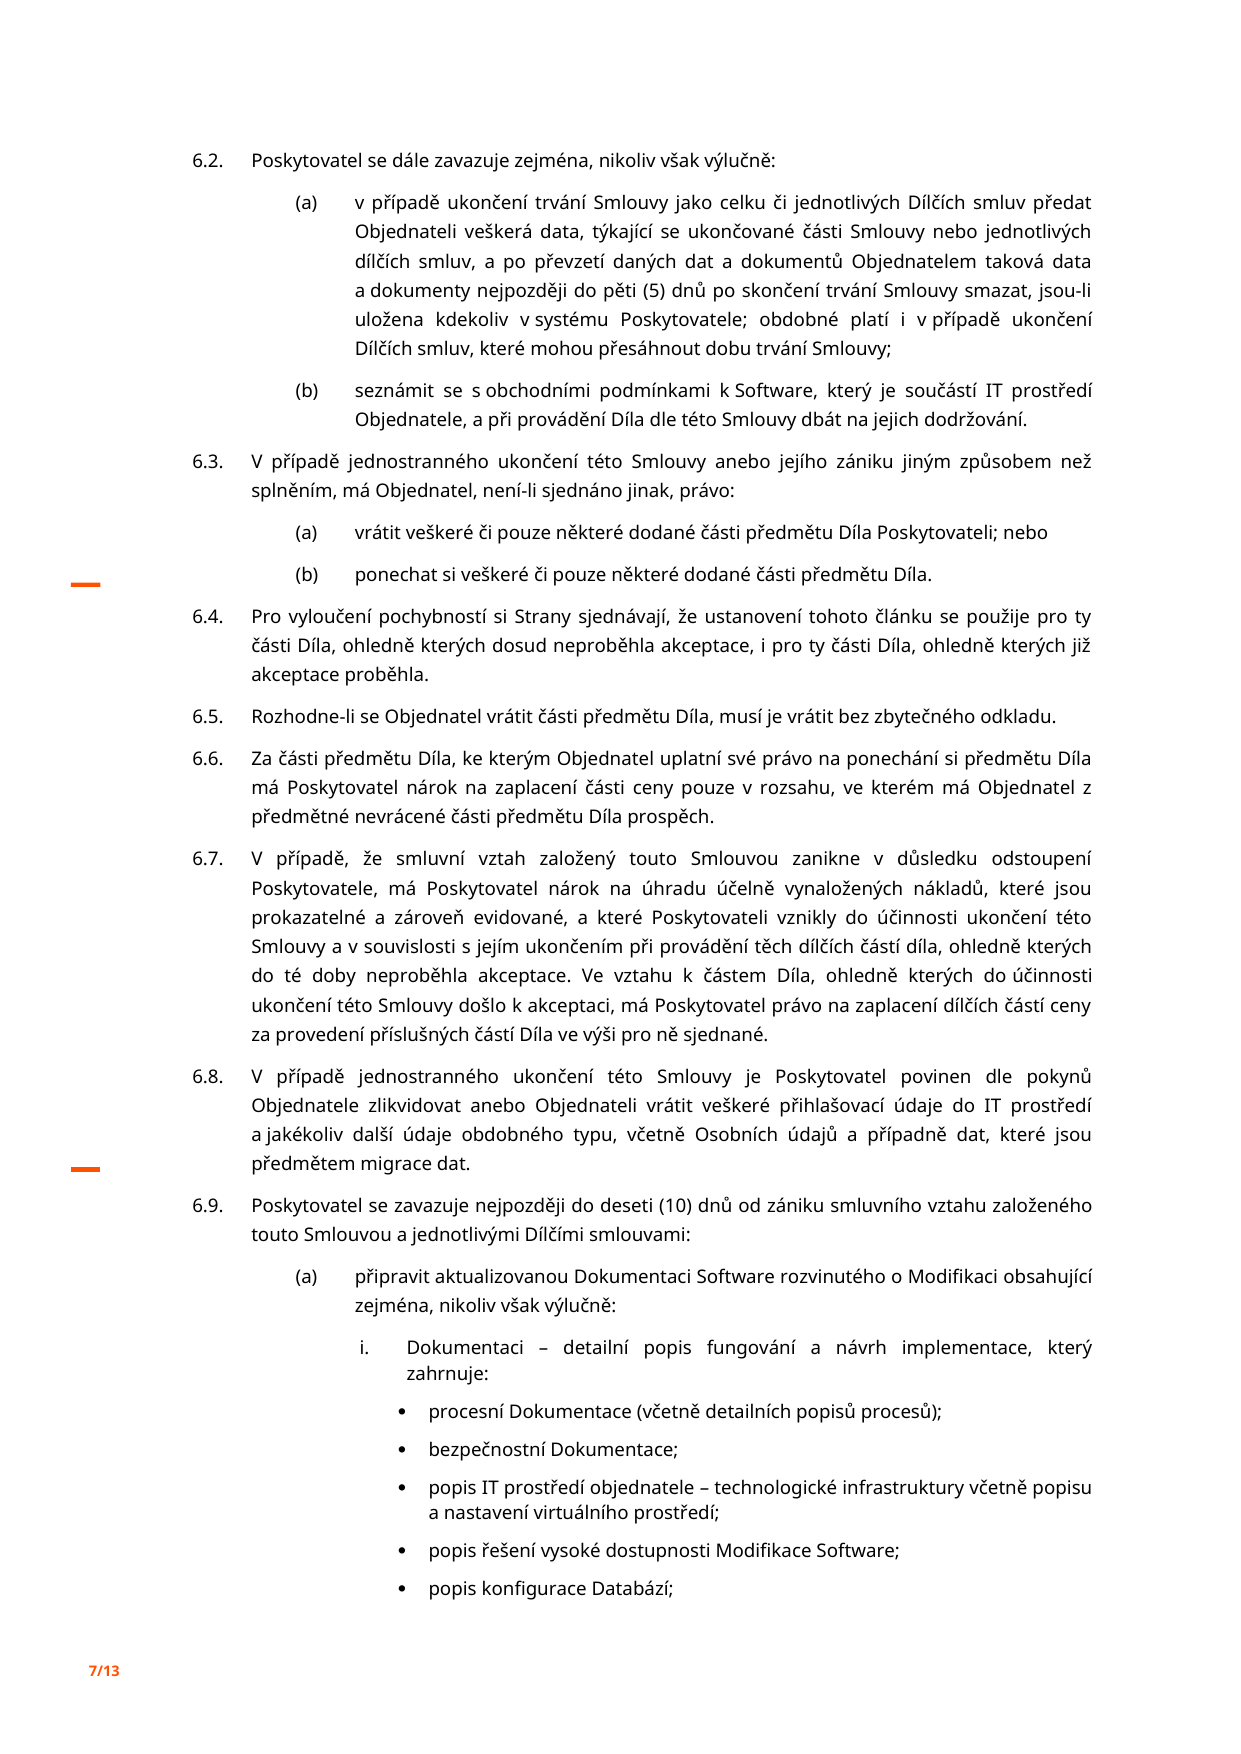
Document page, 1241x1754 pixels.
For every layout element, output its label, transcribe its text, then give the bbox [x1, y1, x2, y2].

list vrátit veškeré či pouze některé dodané části předmětu Díla Poskytovateli; nebo [295, 519, 1093, 545]
list procesní Dokumentace (včetně detailních popisů procesů); [399, 1398, 1093, 1424]
list popis IT prostředí objednatele – technologické infrastruktury včetně popisu a nastavení virtuálního prostředí; [399, 1474, 1093, 1525]
list V případě jednostranného ukončení této Smlouvy je Poskytovatel povinen dle pokynů Objednatele zlikvidovat anebo Objednateli vrátit veškeré přihlašovací údaje do IT prostředí a jakékoliv další údaje obdobného typu, včetně Osobních údajů a případně dat, které jsou předmětem migrace dat. [192, 1063, 1093, 1176]
list Pro vyloučení pochybností si Strany sjednávají, že ustanovení tohoto článku se použije pro ty části Díla, ohledně kterých dosud neproběhla akceptace, i pro ty části Díla, ohledně kterých již akceptace proběhla. [192, 603, 1093, 687]
list V případě, že smluvní vztah založený touto Smlouvou zanikne v důsledku odstoupení Poskytovatele, má Poskytovatel nárok na úhradu účelně vynaložených nákladů, které jsou prokazatelné a zároveň evidované, a které Poskytovateli vznikly do účinnosti ukončení této Smlouvy a v souvislosti s jejím ukončením při provádění těch dílčích částí díla, ohledně kterých do té doby neproběhla akceptace. Ve vztahu k částem Díla, ohledně kterých do účinnosti ukončení této Smlouvy došlo k akceptaci, má Poskytovatel právo na zaplacení dílčích částí ceny za provedení příslušných částí Díla ve výši pro ně sjednané. [192, 846, 1093, 1047]
list Poskytovatel se dále zavazuje zejména, nikoliv však výlučně: [192, 148, 1093, 173]
list popis řešení vysoké dostupnosti Modifikace Software; [399, 1538, 1093, 1563]
list V případě jednostranného ukončení této Smlouvy anebo jejího zániku jiným způsobem než splněním, má Objednatel, není-li sjednáno jinak, právo: [192, 448, 1093, 503]
list Rozhodne-li se Objednatel vrátit části předmětu Díla, musí je vrátit bez zbytečného odkladu. [192, 703, 1093, 729]
list Za části předmětu Díla, ke kterým Objednatel uplatní své právo na ponechání si předmětu Díla má Poskytovatel nárok na zaplacení části ceny pouze v rozsahu, ve kterém má Objednatel z předmětné nevrácené části předmětu Díla prospěch. [192, 745, 1093, 829]
list Dokumentaci – detailní popis fungování a návrh implementace, který zahrnuje: [369, 1334, 1093, 1386]
list v případě ukončení trvání Smlouvy jako celku či jednotlivých Dílčích smluv předat Objednateli veškerá data, týkající se ukončované části Smlouvy nebo jednotlivých dílčích smluv, a po převzetí daných dat a dokumentů Objednatelem taková data a dokumenty nejpozději do pěti (5) dnů po skončení trvání Smlouvy smazat, jsou-li uložena kdekoliv v systému Poskytovatele; obdobné platí i v případě ukončení Dílčích smluv, které mohou přesáhnout dobu trvání Smlouvy; [295, 189, 1093, 361]
list připravit aktualizovanou Dokumentaci Software rozvinutého o Modifikaci obsahující zejména, nikoliv však výlučně: [295, 1263, 1093, 1318]
list ponechat si veškeré či pouze některé dodané části předmětu Díla. [295, 561, 1093, 587]
list Poskytovatel se zavazuje nejpozději do deseti (10) dnů od zániku smluvního vztahu založeného touto Smlouvou a jednotlivými Dílčími smlouvami: [192, 1192, 1093, 1247]
list seznámit se s obchodními podmínkami k Software, který je součástí IT prostředí Objednatele, a při provádění Díla dle této Smlouvy dbát na jejich dodržování. [295, 377, 1093, 432]
list bezpečnostní Dokumentace; [399, 1436, 1093, 1462]
list popis konfigurace Databází; [399, 1576, 1093, 1601]
